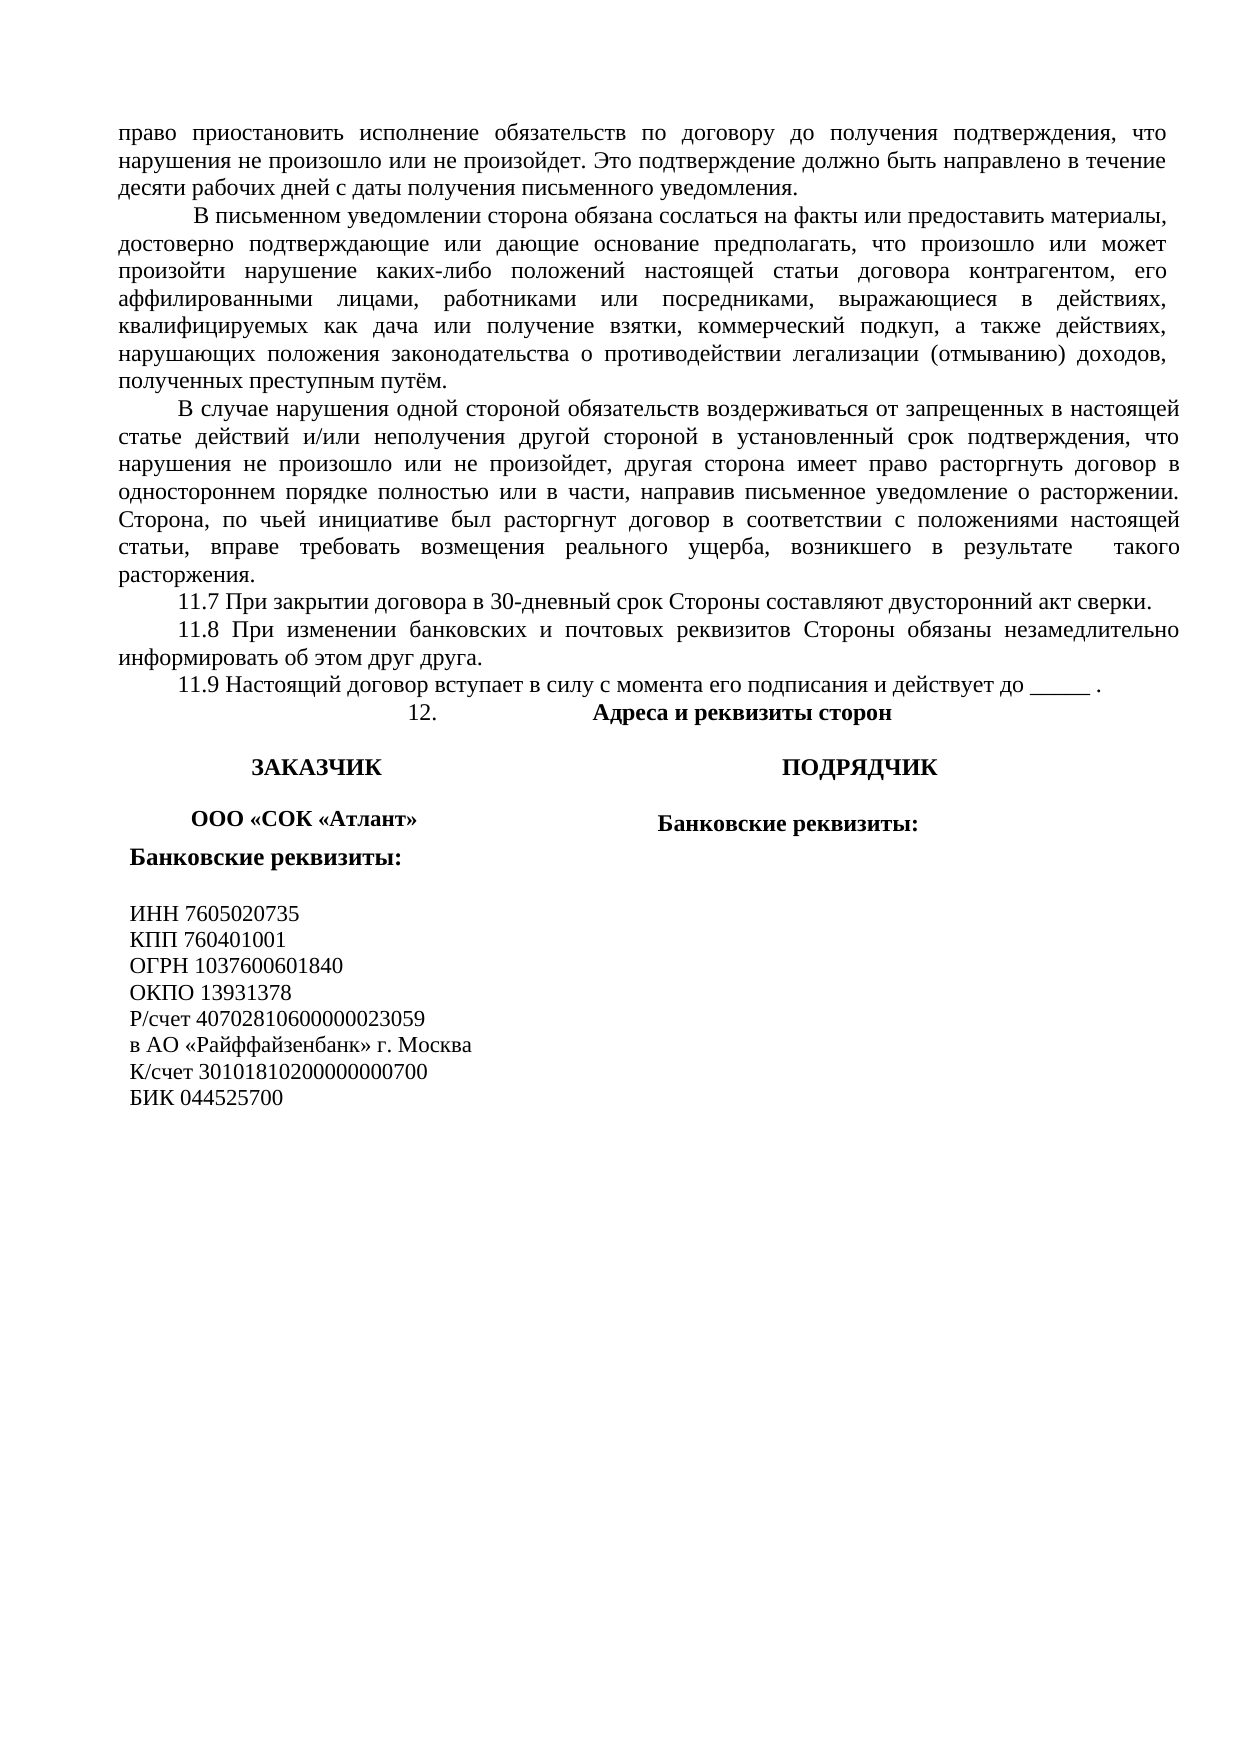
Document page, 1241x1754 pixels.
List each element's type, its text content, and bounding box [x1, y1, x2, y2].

table_header ООО «СОК «Атлант» [107, 805, 635, 842]
text ЗАКАЗЧИК ПОДРЯДЧИК [118, 753, 1181, 781]
table_header Банковские реквизиты: [646, 809, 1133, 1163]
text 11.7 При закрытии договора в 30-дневный срок Стороны составляют двусторонний акт сверки. [118, 587, 1181, 615]
table_header Банковские реквизиты: ИНН 7605020735 КПП 760401001 ОГРН 1037600601840 ОКПО 13931378 Р/счет 40702810600000023059 в АО «Райффайзенбанк» г. Москва К/счет 30101810200000000700 БИК 044525700 [118, 842, 646, 1163]
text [118, 118, 1168, 201]
text 11.9 Настоящий договор вступает в силу с момента его подписания и действует до _____ . [118, 670, 1181, 698]
text 11.8 При изменении банковских и почтовых реквизитов Стороны обязаны незамедлительно информировать об этом друг друга. [118, 615, 1181, 670]
text В случае нарушения одной стороной обязательств воздерживаться от запрещенных в настоящей статье действий и/или неполучения другой стороной в установленный срок подтверждения, что нарушения не произошло или не произойдет, другая сторона имеет право расторгнуть договор в одностороннем порядке полностью или в части, направив письменное уведомление о расторжении. Сторона, по чьей инициативе был расторгнут договор в соответствии с положениями настоящей статьи, вправе требовать возмещения реального ущерба, возникшего в результате такого расторжения. [118, 394, 1181, 587]
table_header [635, 805, 1126, 842]
list Адреса и реквизиты сторон [118, 698, 1181, 725]
text В письменном уведомлении сторона обязана сослаться на факты или предоставить материалы, достоверно подтверждающие или дающие основание предполагать, что произошло или может произойти нарушение каких-либо положений настоящей статьи договора контрагентом, его аффилированными лицами, работниками или посредниками, выражающиеся в действиях, квалифицируемых как дача или получение взятки, коммерческий подкуп, а также действиях, нарушающих положения законодательства о противодействии легализации (отмыванию) доходов, полученных преступным путём. [118, 201, 1168, 394]
